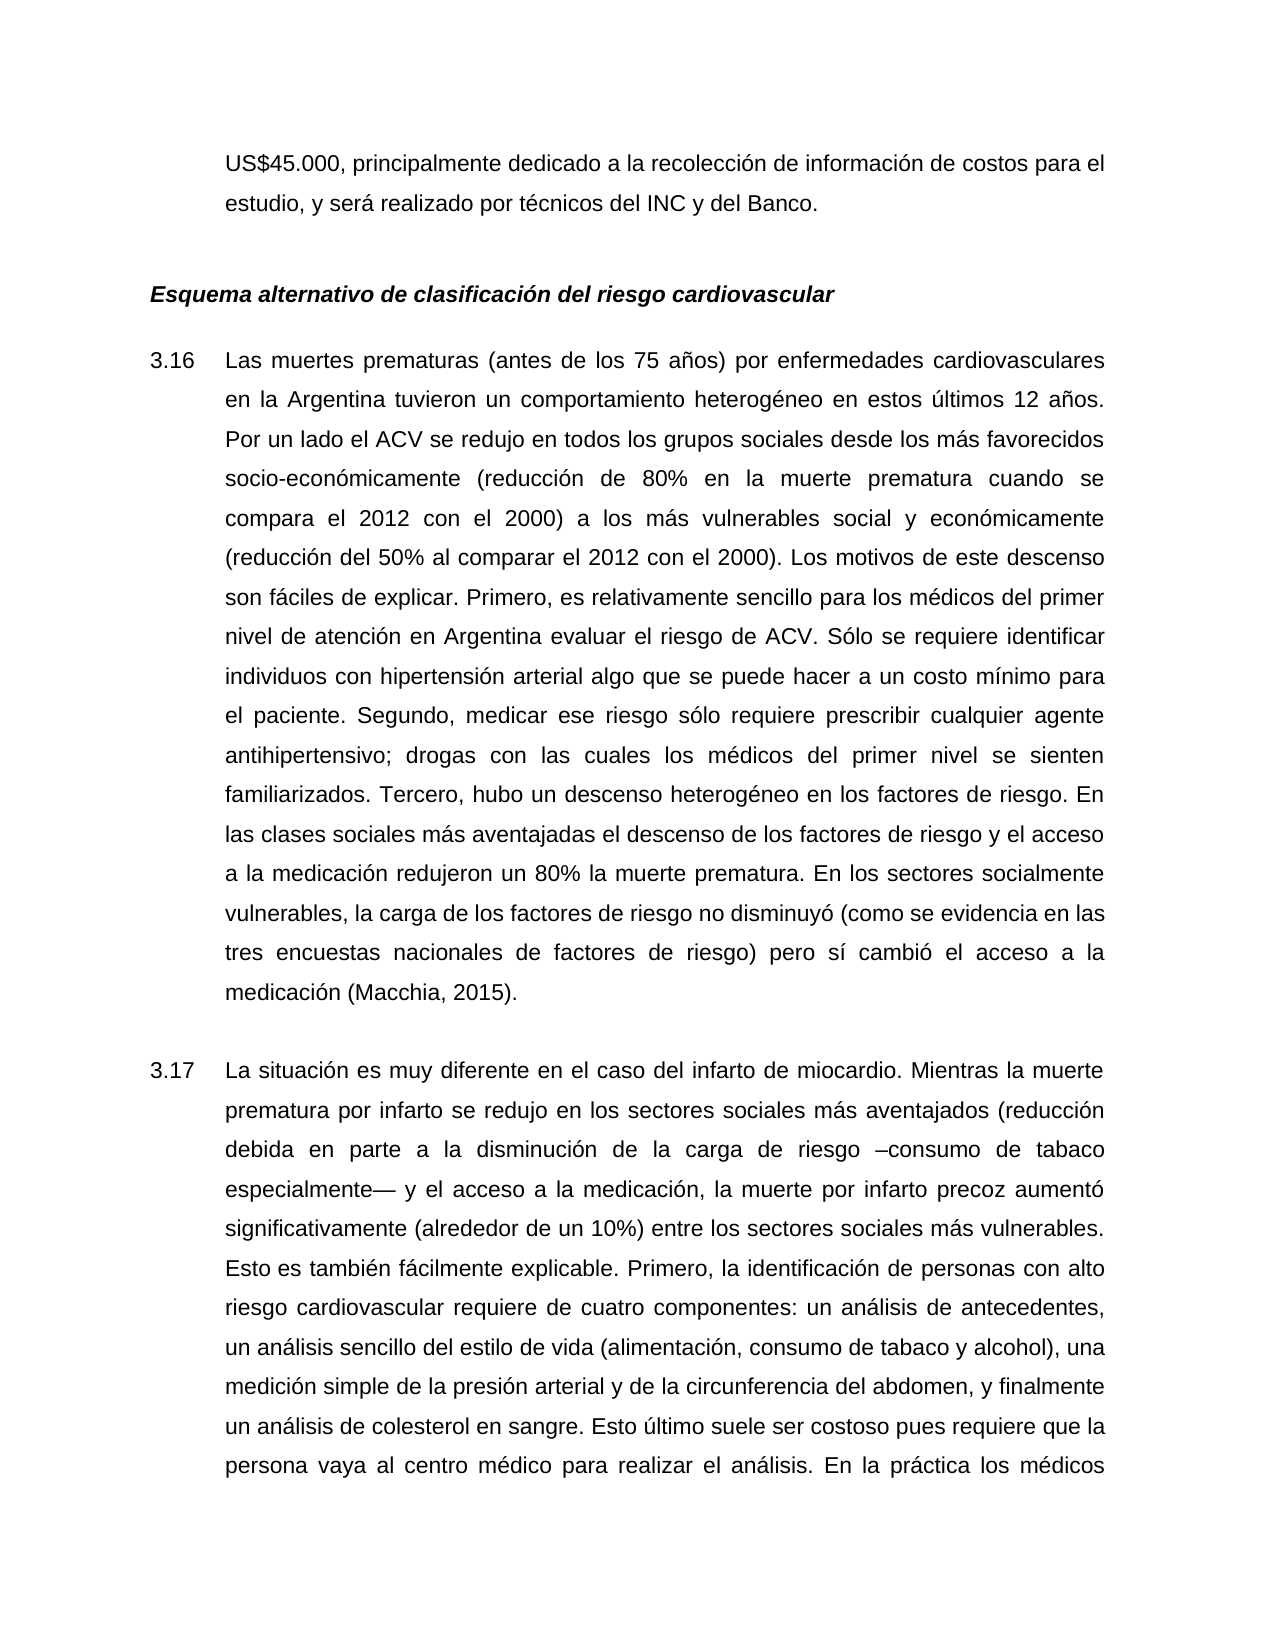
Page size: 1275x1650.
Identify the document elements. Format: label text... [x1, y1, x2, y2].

text Esquema alternativo de clasificación del riesgo cardiovascular [150, 281, 1106, 307]
list Las muertes prematuras (antes de los 75 años) por enfermedades cardiovasculares en la Argentina tuvieron un comportamiento heterogéneo en estos últimos 12 años. Por un lado el ACV se redujo en todos los grupos sociales desde los más favorecidos socio-económicamente (reducción de 80% en la muerte prematura cuando se compara el 2012 con el 2000) a los más vulnerables social y económicamente (reducción del 50% al comparar el 2012 con el 2000). Los motivos de este descenso son fáciles de explicar. Primero, es relativamente sencillo para los médicos del primer nivel de atención en Argentina evaluar el riesgo de ACV. Sólo se requiere identificar individuos con hipertensión arterial algo que se puede hacer a un costo mínimo para el paciente. Segundo, medicar ese riesgo sólo requiere prescribir cualquier agente antihipertensivo; drogas con las cuales los médicos del primer nivel se sienten familiarizados. Tercero, hubo un descenso heterogéneo en los factores de riesgo. En las clases sociales más aventajadas el descenso de los factores de riesgo y el acceso a la medicación redujeron un 80% la muerte prematura. En los sectores socialmente vulnerables, la carga de los factores de riesgo no disminuyó (como se evidencia en las tres encuestas nacionales de factores de riesgo) pero sí cambió el acceso a la medicación (Macchia, 2015). [150, 347, 1106, 1005]
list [150, 150, 1106, 216]
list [150, 1057, 1106, 1478]
